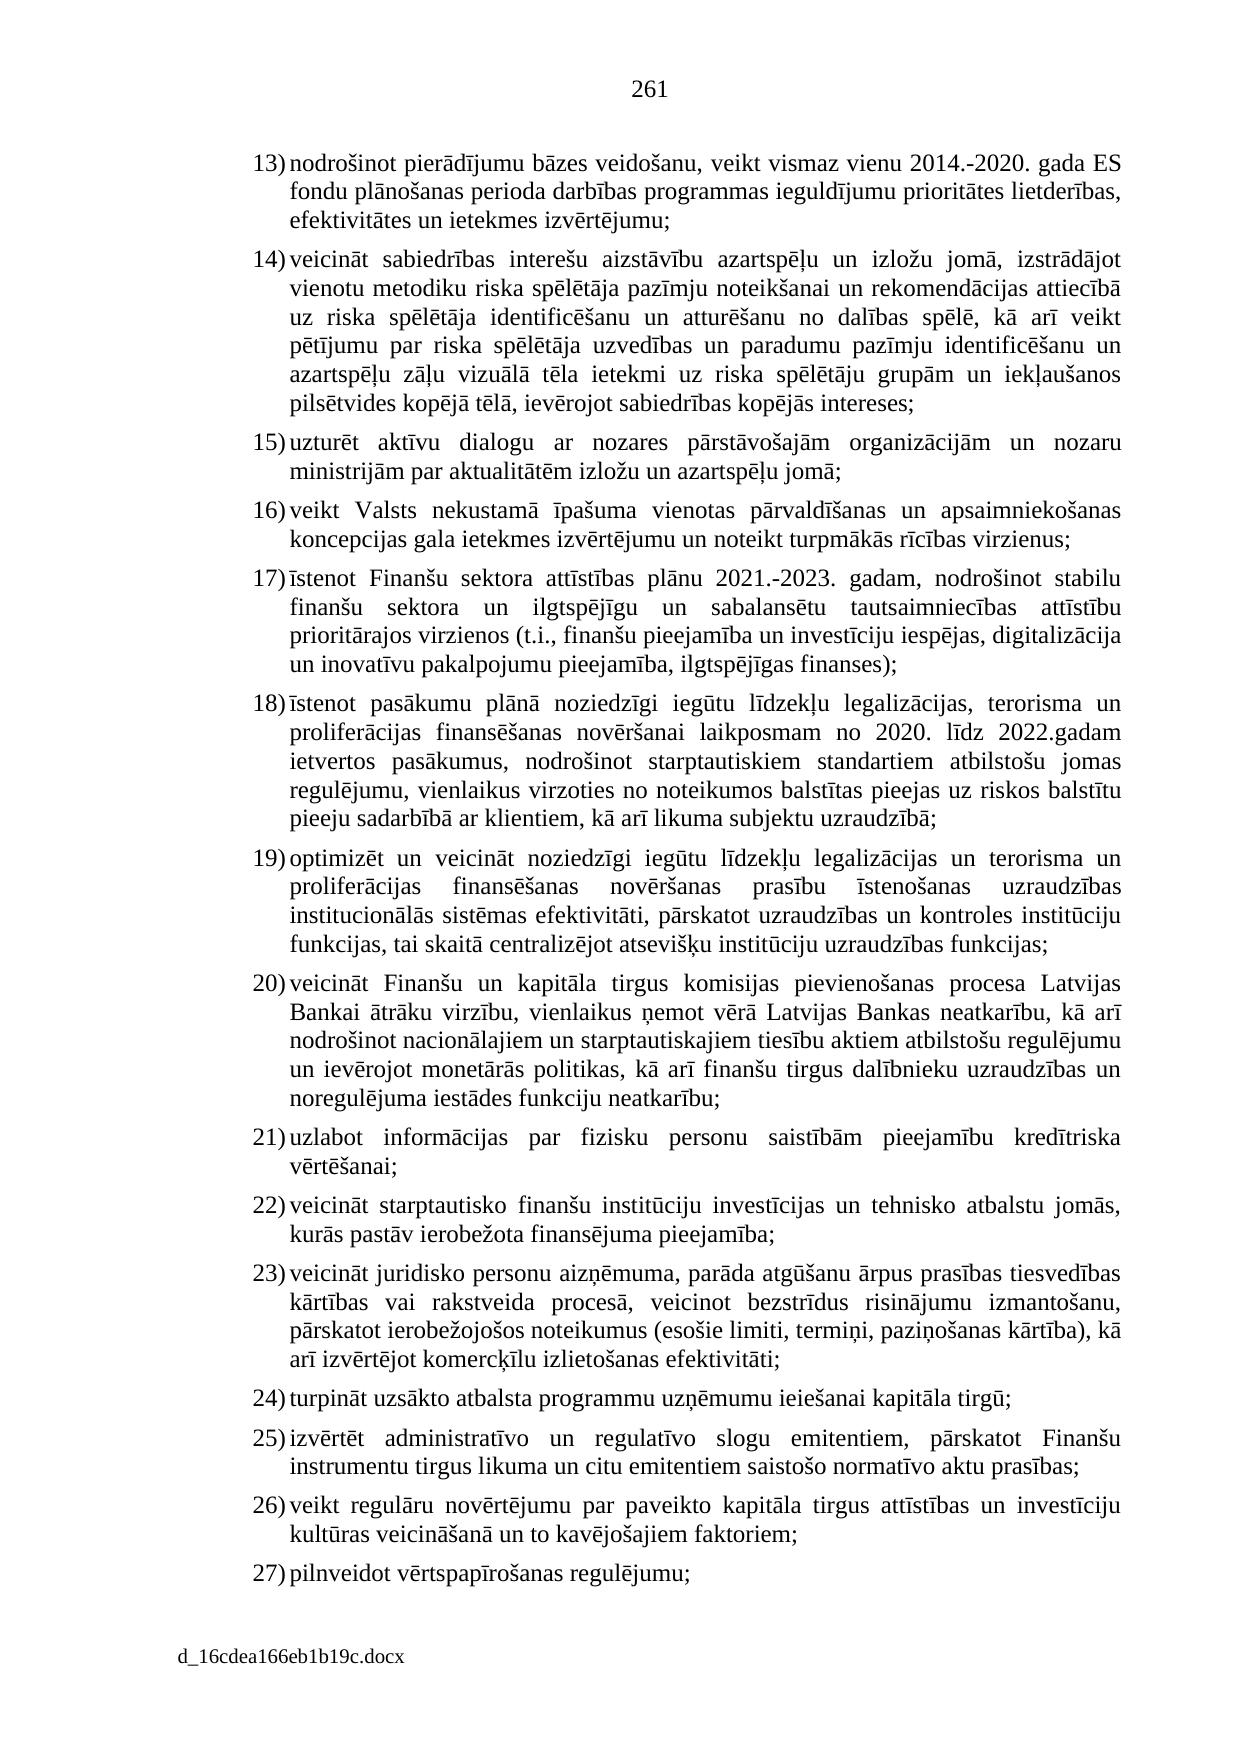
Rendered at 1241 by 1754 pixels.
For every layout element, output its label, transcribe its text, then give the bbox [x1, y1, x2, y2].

list īstenot Finanšu sektora attīstības plānu 2021.-2023. gadam, nodrošinot stabilu finanšu sektora un ilgtspējīgu un sabalansētu tautsaimniecības attīstību prioritārajos virzienos (t.i., finanšu pieejamība un investīciju iespējas, digitalizācija un inovatīvu pakalpojumu pieejamība, ilgtspējīgas finanses); [252, 563, 1122, 678]
list izvērtēt administratīvo un regulatīvo slogu emitentiem, pārskatot Finanšu instrumentu tirgus likuma un citu emitentiem saistošo normatīvo aktu prasības; [252, 1423, 1122, 1480]
list uzlabot informācijas par fizisku personu saistībām pieejamību kredītriska vērtēšanai; [252, 1122, 1122, 1180]
list optimizēt un veicināt noziedzīgi iegūtu līdzekļu legalizācijas un terorisma un proliferācijas finansēšanas novēršanas prasību īstenošanas uzraudzības institucionālās sistēmas efektivitāti, pārskatot uzraudzības un kontroles institūciju funkcijas, tai skaitā centralizējot atsevišķu institūciju uzraudzības funkcijas; [252, 843, 1122, 958]
list veikt regulāru novērtējumu par paveikto kapitāla tirgus attīstības un investīciju kultūras veicināšanā un to kavējošajiem faktoriem; [252, 1491, 1122, 1548]
list veikt Valsts nekustamā īpašuma vienotas pārvaldīšanas un apsaimniekošanas koncepcijas gala ietekmes izvērtējumu un noteikt turpmākās rīcības virzienus; [713, 524, 1122, 553]
list pilnveidot vērtspapīrošanas regulējumu; [252, 1558, 1122, 1587]
list veicināt starptautisko finanšu institūciju investīcijas un tehnisko atbalstu jomās, kurās pastāv ierobežota finansējuma pieejamība; [252, 1190, 1122, 1248]
list nodrošinot pierādījumu bāzes veidošanu, veikt vismaz vienu 2014.-2020. gada ES fondu plānošanas perioda darbības programmas ieguldījumu prioritātes lietderības, efektivitātes un ietekmes izvērtējumu; [252, 148, 1122, 234]
list uzturēt aktīvu dialogu ar nozares pārstāvošajām organizācijām un nozaru ministrijām par aktualitātēm izložu un azartspēļu jomā; [252, 427, 1122, 485]
list veicināt sabiedrības interešu aizstāvību azartspēļu un izložu jomā, izstrādājot vienotu metodiku riska spēlētāja pazīmju noteikšanai un rekomendācijas attiecībā uz riska spēlētāja identificēšanu un atturēšanu no dalības spēlē, kā arī veikt pētījumu par riska spēlētāja uzvedības un paradumu pazīmju identificēšanu un azartspēļu zāļu vizuālā tēla ietekmi uz riska spēlētāju grupām un iekļaušanos pilsētvides kopējā tēlā, ievērojot sabiedrības kopējās intereses; [252, 244, 1122, 417]
list īstenot pasākumu plānā noziedzīgi iegūtu līdzekļu legalizācijas, terorisma un proliferācijas finansēšanas novēršanai laikposmam no 2020. līdz 2022.gadam ietvertos pasākumus, nodrošinot starptautiskiem standartiem atbilstošu jomas regulējumu, vienlaikus virzoties no noteikumos balstītas pieejas uz riskos balstītu pieeju sadarbībā ar klientiem, kā arī likuma subjektu uzraudzībā; [252, 688, 1122, 832]
list veicināt juridisko personu aizņēmuma, parāda atgūšanu ārpus prasības tiesvedības kārtības vai rakstveida procesā, veicinot bezstrīdus risinājumu izmantošanu, pārskatot ierobežojošos noteikumus (esošie limiti, termiņi, paziņošanas kārtība), kā arī izvērtējot komercķīlu izlietošanas efektivitāti; [252, 1258, 1122, 1373]
list turpināt uzsākto atbalsta programmu uzņēmumu ieiešanai kapitāla tirgū; [252, 1383, 1122, 1412]
list veicināt Finanšu un kapitāla tirgus komisijas pievienošanas procesa Latvijas Bankai ātrāku virzību, vienlaikus ņemot vērā Latvijas Bankas neatkarību, kā arī nodrošinot nacionālajiem un starptautiskajiem tiesību aktiem atbilstošu regulējumu un ievērojot monetārās politikas, kā arī finanšu tirgus dalībnieku uzraudzības un noregulējuma iestādes funkciju neatkarību; [252, 968, 1122, 1112]
